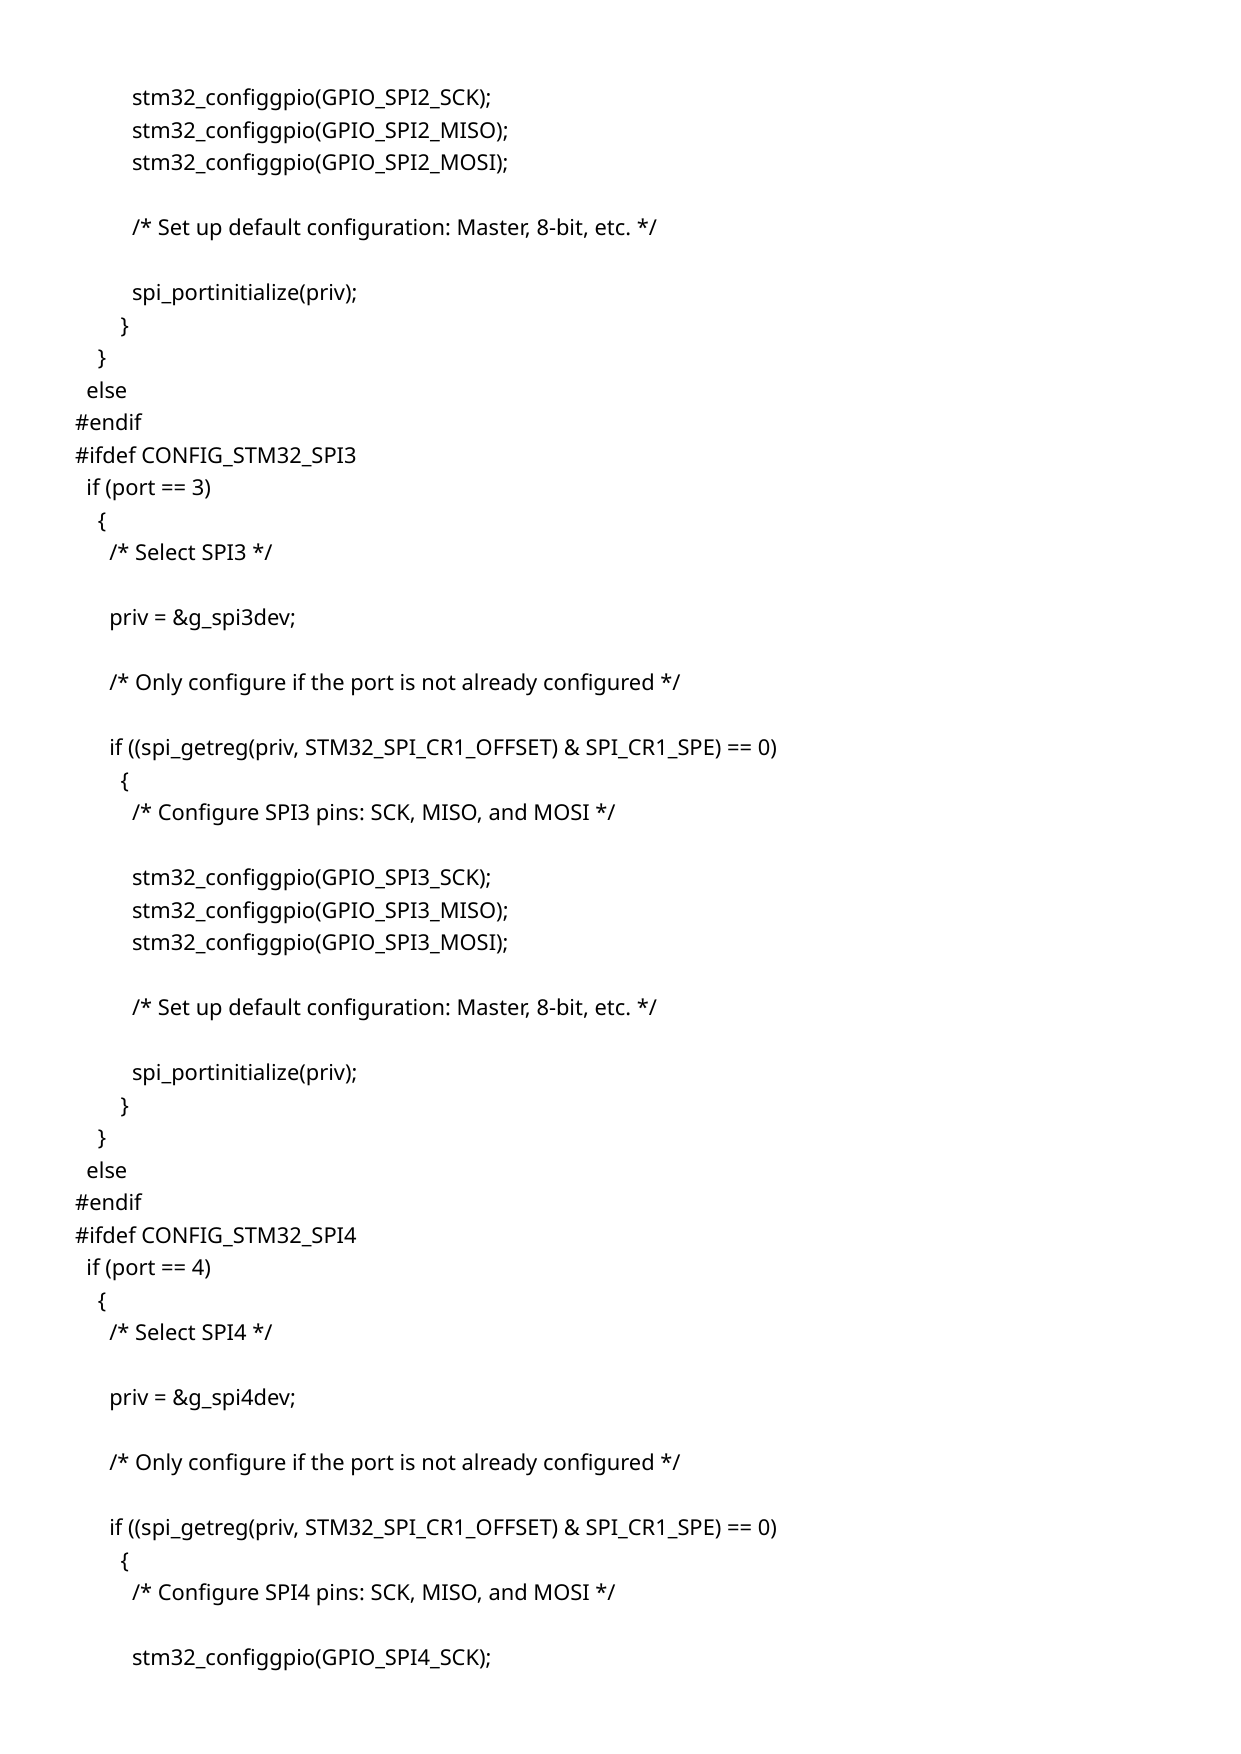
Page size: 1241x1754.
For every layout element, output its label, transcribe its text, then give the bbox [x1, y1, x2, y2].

text else [75, 1153, 1165, 1186]
text if ((spi_getreg(priv, STM32_SPI_CR1_OFFSET) & SPI_CR1_SPE) == 0) [75, 731, 1165, 763]
text #endif [75, 1186, 1165, 1218]
text stm32_configgpio(GPIO_SPI4_SCK); [75, 1641, 1165, 1673]
text if (port == 3) [75, 471, 1165, 503]
text spi_portinitialize(priv); [75, 276, 1165, 308]
text #ifdef CONFIG_STM32_SPI4 [75, 1218, 1165, 1251]
text /* Select SPI3 */ [75, 536, 1165, 568]
text /* Set up default configuration: Master, 8-bit, etc. */ [75, 211, 1165, 243]
text stm32_configgpio(GPIO_SPI2_SCK); [75, 81, 1165, 113]
text #ifdef CONFIG_STM32_SPI3 [75, 438, 1165, 471]
text if ((spi_getreg(priv, STM32_SPI_CR1_OFFSET) & SPI_CR1_SPE) == 0) [75, 1511, 1165, 1543]
text { [75, 1543, 1165, 1576]
text /* Set up default configuration: Master, 8-bit, etc. */ [75, 991, 1165, 1023]
text } [75, 1088, 1165, 1121]
text stm32_configgpio(GPIO_SPI3_MOSI); [75, 926, 1165, 958]
text stm32_configgpio(GPIO_SPI2_MOSI); [75, 146, 1165, 178]
text /* Configure SPI4 pins: SCK, MISO, and MOSI */ [75, 1576, 1165, 1608]
text /* Only configure if the port is not already configured */ [75, 666, 1165, 698]
text #endif [75, 406, 1165, 438]
text /* Only configure if the port is not already configured */ [75, 1446, 1165, 1478]
text spi_portinitialize(priv); [75, 1056, 1165, 1088]
text priv = &g_spi4dev; [75, 1381, 1165, 1413]
text /* Select SPI4 */ [75, 1316, 1165, 1348]
text if (port == 4) [75, 1251, 1165, 1283]
text priv = &g_spi3dev; [75, 601, 1165, 633]
text { [75, 503, 1165, 536]
text stm32_configgpio(GPIO_SPI3_SCK); [75, 861, 1165, 893]
text } [75, 341, 1165, 373]
text /* Configure SPI3 pins: SCK, MISO, and MOSI */ [75, 796, 1165, 828]
text } [75, 1121, 1165, 1153]
text { [75, 1283, 1165, 1316]
text } [75, 308, 1165, 341]
text else [75, 373, 1165, 406]
text stm32_configgpio(GPIO_SPI3_MISO); [75, 893, 1165, 926]
text { [75, 763, 1165, 796]
text stm32_configgpio(GPIO_SPI2_MISO); [75, 113, 1165, 146]
